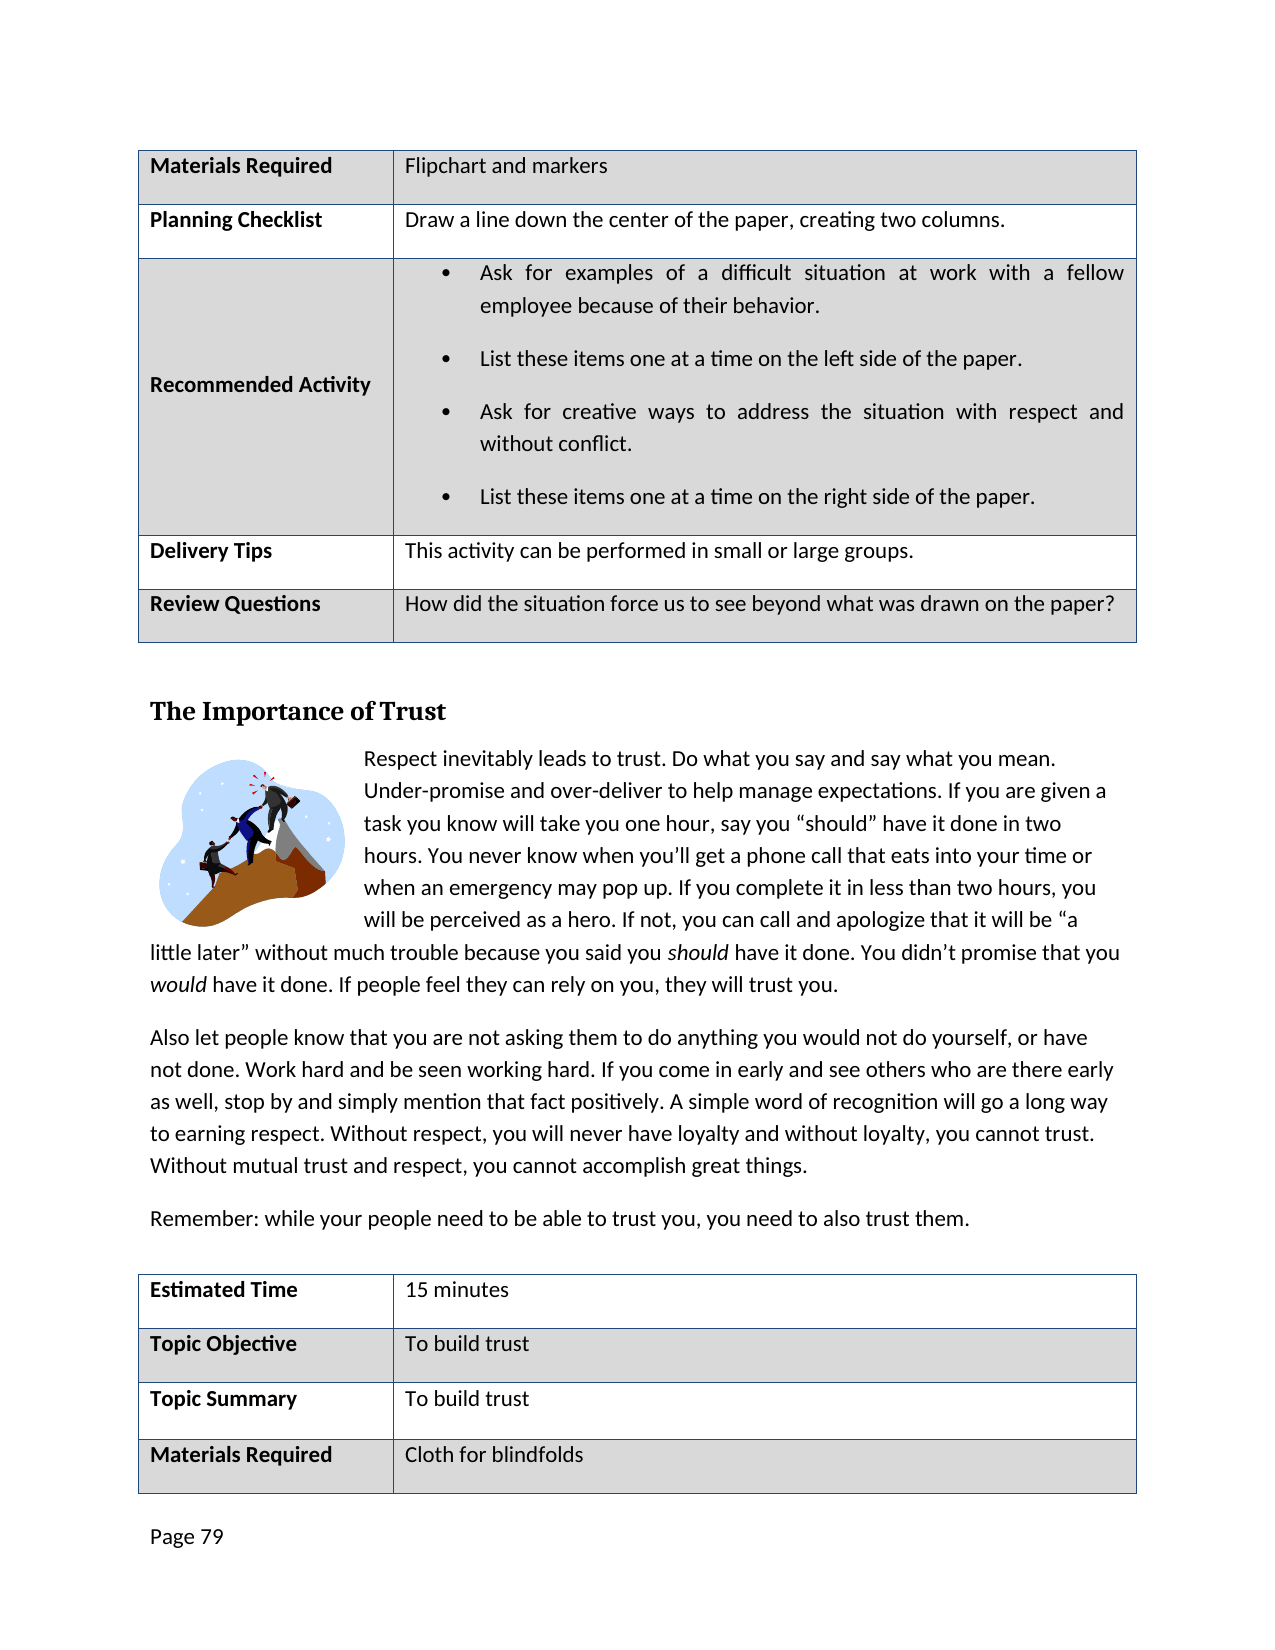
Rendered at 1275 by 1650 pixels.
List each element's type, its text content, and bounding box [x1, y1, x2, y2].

table_cell Materials Required [139, 151, 393, 204]
table_cell How did the situation force us to see beyond what was drawn on the paper? [394, 590, 1136, 642]
table_header Estimated Time [139, 1275, 393, 1328]
table_cell Draw a line down the center of the paper, creating two columns. [394, 205, 1136, 257]
table_cell Recommended Activity [139, 259, 393, 535]
table_cell Topic Summary [139, 1383, 393, 1439]
table_cell Topic Objective [139, 1329, 393, 1382]
table_cell To build trust [394, 1383, 1136, 1439]
table_cell Flipchart and markers [394, 151, 1136, 204]
table_cell Ask for examples of a difficult situation at work with a fellow employee because of their behavior. List these items one at a time on the left side of the paper. Ask for creative ways to address the situation with respect and without conflict. List these items one at a time on the right side of the paper. [394, 259, 1136, 535]
table_cell To build trust [394, 1329, 1136, 1382]
text Also let people know that you are not asking them to do anything you would not do yourself, or have not done. Work hard and be seen working hard. If you come in early and see others who are there early as well, stop by and simply mention that fact positively. A simple word of recognition will go a long way to earning respect. Without respect, you will never have loyalty and without loyalty, you cannot trust. Without mutual trust and respect, you cannot accomplish great things. [150, 1023, 1125, 1179]
table_cell Review Questions [139, 590, 393, 642]
subtitle The Importance of Trust [150, 696, 1125, 727]
table_cell Planning Checklist [139, 205, 393, 257]
table_cell Materials Required [139, 1440, 393, 1493]
text Remember: while your people need to be able to trust you, you need to also trust them. [150, 1204, 1125, 1233]
table_cell Delivery Tips [139, 536, 393, 588]
table_cell This activity can be performed in small or large groups. [394, 536, 1136, 588]
table_header 15 minutes [394, 1275, 1136, 1328]
table_cell Cloth for blindfolds [394, 1440, 1136, 1493]
text Respect inevitably leads to trust. Do what you say and say what you mean. Under-promise and over-deliver to help manage expectations. If you are given a task you know will take you one hour, say you “should” have it done in two hours. You never know when you’ll get a phone call that eats into your time or when an emergency may pop up. If you complete it in less than two hours, you will be perceived as a hero. If not, you can call and apologize that it will be “a little later” without much trouble because you said you should have it done. You didn’t promise that you would have it done. If people feel they can rely on you, they will trust you. [150, 744, 1125, 998]
